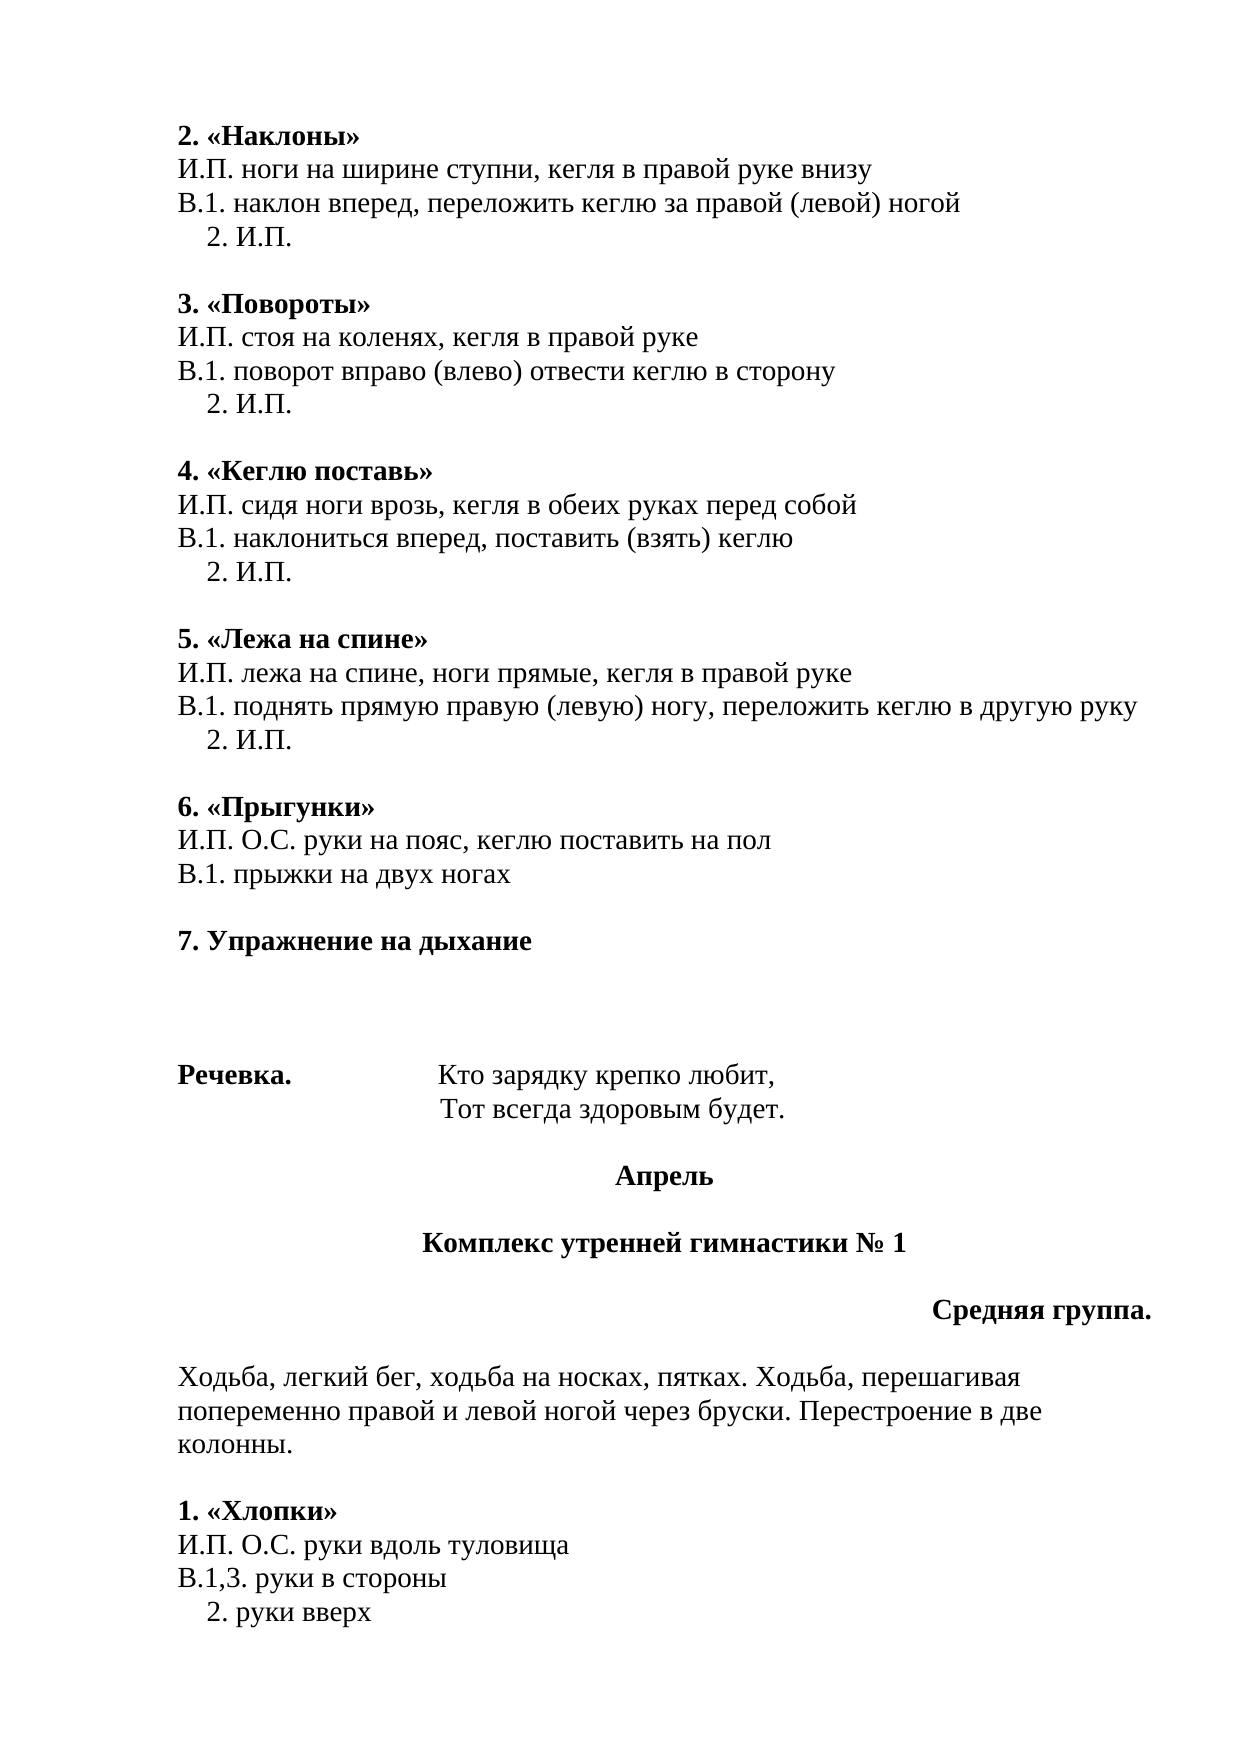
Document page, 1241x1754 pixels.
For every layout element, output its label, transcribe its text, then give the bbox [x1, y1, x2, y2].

text И.П. стоя на коленях, кегля в правой руке [177, 319, 1152, 353]
text 2. И.П. [177, 554, 1152, 588]
text 2. руки вверх [177, 1594, 1152, 1627]
text И.П. сидя ноги врозь, кегля в обеих руках перед собой [177, 487, 1152, 521]
text 5. «Лежа на спине» [177, 621, 1152, 655]
text В.1. наклониться вперед, поставить (взять) кеглю [177, 521, 1152, 554]
text 7. Упражнение на дыхание [177, 923, 1152, 957]
text В.1,3. руки в стороны [177, 1560, 1152, 1594]
text И.П. лежа на спине, ноги прямые, кегля в правой руке [177, 655, 1152, 688]
text Тот всегда здоровым будет. [177, 1091, 1152, 1124]
text В.1. поворот вправо (влево) отвести кеглю в сторону [177, 353, 1152, 386]
text 6. «Прыгунки» [177, 789, 1152, 822]
text 2. И.П. [177, 722, 1152, 755]
text Ходьба, легкий бег, ходьба на носках, пятках. Ходьба, перешагивая попеременно правой и левой ногой через бруски. Перестроение в две колонны. [177, 1359, 1152, 1460]
text 4. «Кеглю поставь» [177, 453, 1152, 487]
text 2. И.П. [177, 386, 1152, 420]
text В.1. прыжки на двух ногах [177, 856, 1152, 889]
text Апрель [177, 1158, 1152, 1191]
text Комплекс утренней гимнастики № 1 [177, 1225, 1152, 1258]
text 2. И.П. [177, 219, 1152, 252]
text В.1. наклон вперед, переложить кеглю за правой (левой) ногой [177, 185, 1152, 219]
text Речевка. Кто зарядку крепко любит, [177, 1057, 1152, 1091]
text 1. «Хлопки» [177, 1493, 1152, 1527]
text Средняя группа. [177, 1292, 1152, 1326]
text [177, 152, 1152, 185]
text И.П. О.С. руки вдоль туловища [177, 1527, 1152, 1560]
text 2. «Наклоны» [177, 118, 1152, 152]
text 3. «Повороты» [177, 286, 1152, 319]
text И.П. О.С. руки на пояс, кеглю поставить на пол [177, 822, 1152, 856]
text В.1. поднять прямую правую (левую) ногу, переложить кеглю в другую руку [177, 688, 1152, 722]
